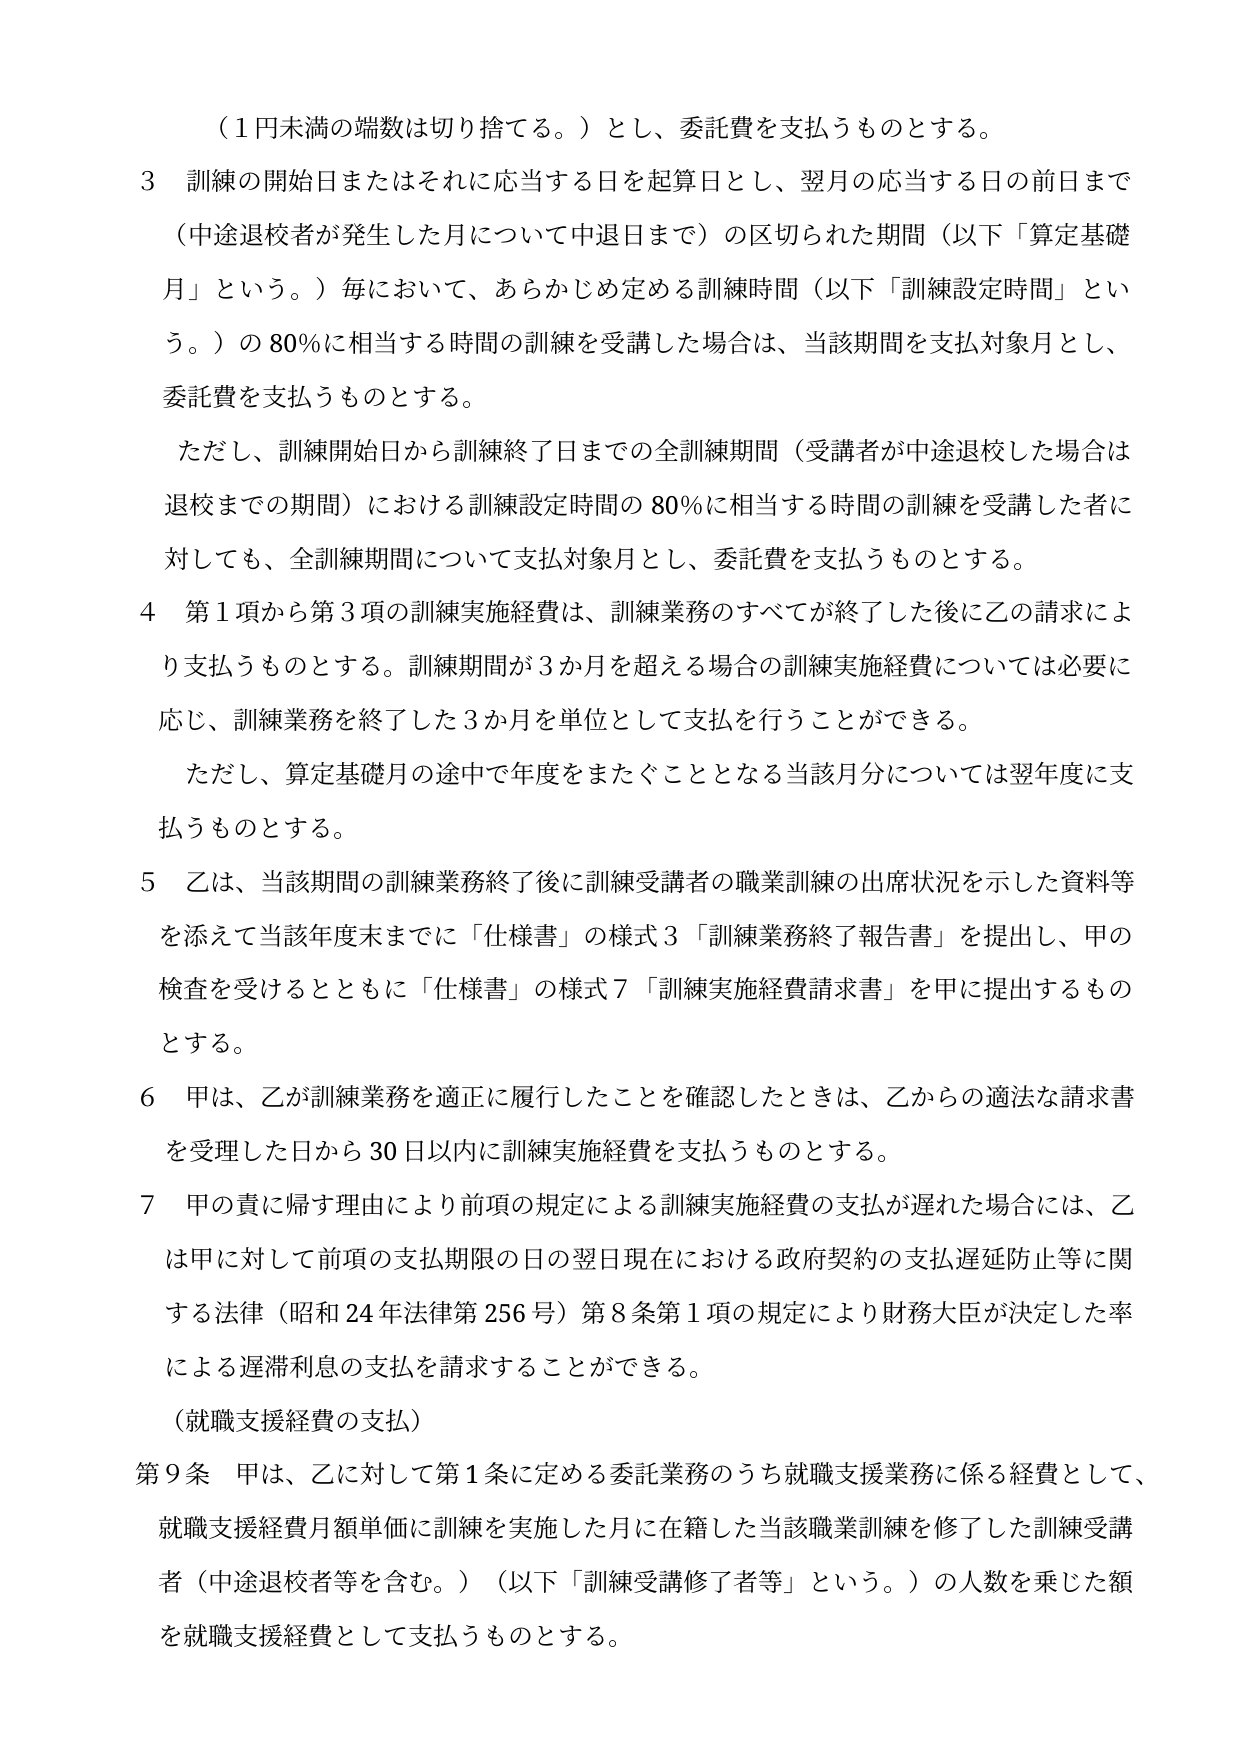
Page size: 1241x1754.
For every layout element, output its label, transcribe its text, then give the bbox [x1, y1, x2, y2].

text ３ 訓練の開始日またはそれに応当する日を起算日とし、翌月の応当する日の前日まで（中途退校者が発生した月について中退日まで）の区切られた期間（以下「算定基礎月」という。）毎において、あらかじめ定める訓練時間（以下「訓練設定時間」という。）の80％に相当する時間の訓練を受講した場合は、当該期間を支払対象月とし、委託費を支払うものとする。 [135, 162, 1135, 413]
text ただし、算定基礎月の途中で年度をまたぐこととなる当該月分については翌年度に支払うものとする。 [135, 755, 1135, 844]
text ５ 乙は、当該期間の訓練業務終了後に訓練受講者の職業訓練の出席状況を示した資料等を添えて当該年度末までに「仕様書」の様式３「訓練業務終了報告書」を提出し、甲の検査を受けるとともに「仕様書」の様式７「訓練実施経費請求書」を甲に提出するものとする。 [135, 862, 1135, 1060]
text ６ 甲は、乙が訓練業務を適正に履行したことを確認したときは、乙からの適法な請求書を受理した日から30日以内に訓練実施経費を支払うものとする。 [135, 1078, 1135, 1168]
text ただし、訓練開始日から訓練終了日までの全訓練期間（受講者が中途退校した場合は退校までの期間）における訓練設定時間の80％に相当する時間の訓練を受講した者に対しても、全訓練期間について支払対象月とし、委託費を支払うものとする。 [164, 431, 1135, 575]
text （就職支援経費の支払） [135, 1401, 1135, 1437]
text ４ 第１項から第３項の訓練実施経費は、訓練業務のすべてが終了した後に乙の請求により支払うものとする。訓練期間が３か月を超える場合の訓練実施経費については必要に応じ、訓練業務を終了した３か月を単位として支払を行うことができる。 [135, 593, 1135, 737]
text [158, 108, 1135, 144]
text ７ 甲の責に帰す理由により前項の規定による訓練実施経費の支払が遅れた場合には、乙は甲に対して前項の支払期限の日の翌日現在における政府契約の支払遅延防止等に関する法律（昭和24年法律第256号）第８条第１項の規定により財務大臣が決定した率による遅滞利息の支払を請求することができる。 [135, 1186, 1135, 1383]
text 第９条 甲は、乙に対して第1条に定める委託業務のうち就職支援業務に係る経費として、就職支援経費月額単価に訓練を実施した月に在籍した当該職業訓練を修了した訓練受講者（中途退校者等を含む。）（以下「訓練受講修了者等」という。）の人数を乗じた額を就職支援経費として支払うものとする。 [135, 1455, 1135, 1653]
